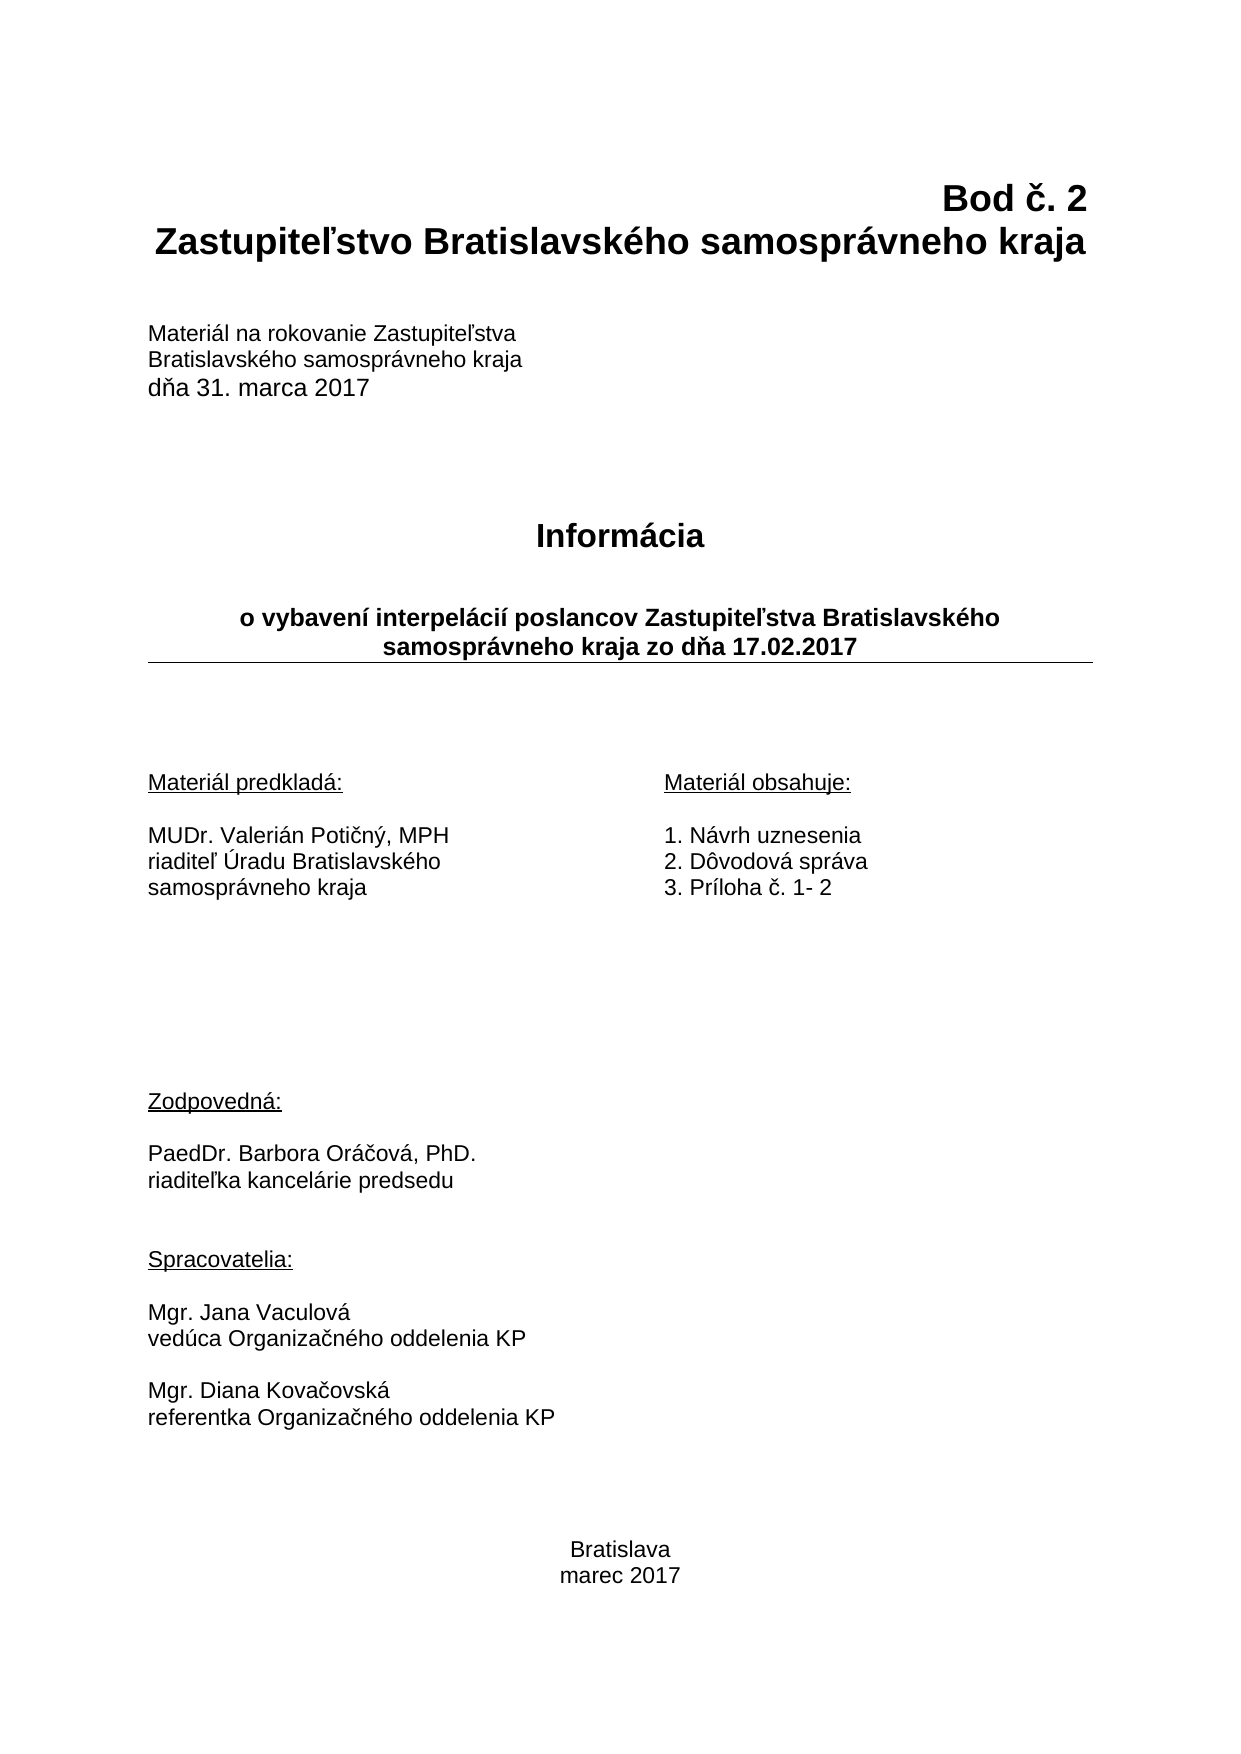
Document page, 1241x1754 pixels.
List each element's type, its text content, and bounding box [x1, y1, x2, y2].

text riaditeľka kancelárie predsedu [148, 1167, 1093, 1193]
text o vybavení interpelácií poslancov Zastupiteľstva Bratislavského samosprávneho kraja zo dňa 17.02.2017 [148, 603, 1093, 662]
text dňa 31. marca 2017 [148, 373, 1093, 402]
text vedúca Organizačného oddelenia KP [148, 1325, 1093, 1351]
text samosprávneho kraja 3. Príloha č. 1- 2 [148, 874, 1093, 901]
text PaedDr. Barbora Oráčová, PhD. [148, 1140, 1093, 1167]
text marec 2017 [148, 1562, 1093, 1588]
text riaditeľ Úradu Bratislavského 2. Dôvodová správa [148, 848, 1093, 874]
text Bod č. 2 Zastupiteľstvo Bratislavského samosprávneho kraja [148, 176, 1093, 263]
text Mgr. Jana Vaculová [148, 1298, 1093, 1325]
text referentka Organizačného oddelenia KP [148, 1404, 1093, 1430]
text MUDr. Valerián Potičný, MPH 1. Návrh uznesenia [148, 822, 1093, 848]
text Bratislava [148, 1536, 1093, 1562]
text Informácia [148, 517, 1093, 555]
text Spracovatelia: [148, 1246, 1093, 1272]
text Materiál predkladá: Materiál obsahuje: [148, 769, 1093, 795]
text Bratislavského samosprávneho kraja [148, 346, 1093, 373]
text Zodpovedná: [148, 1088, 1093, 1114]
text Mgr. Diana Kovačovská [148, 1377, 1093, 1404]
text Materiál na rokovanie Zastupiteľstva [148, 320, 1093, 346]
